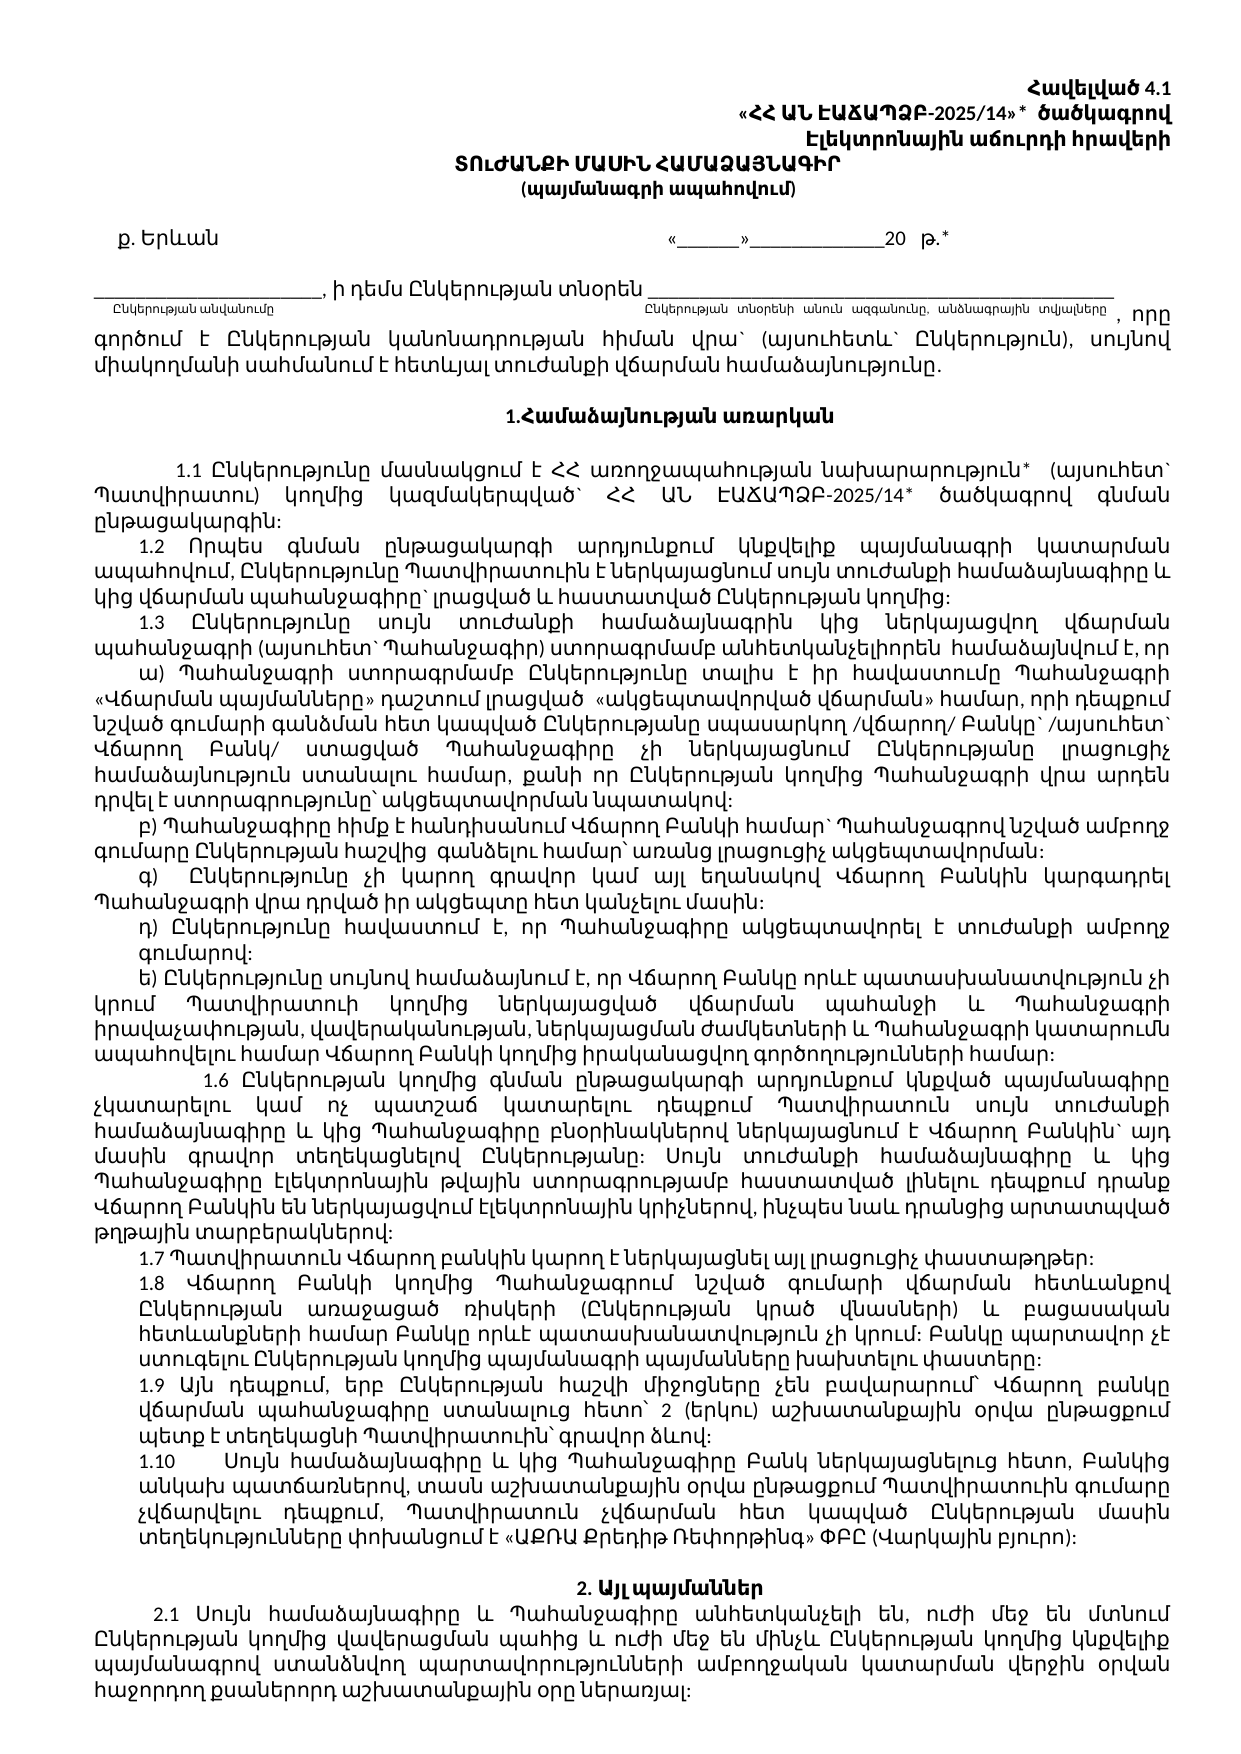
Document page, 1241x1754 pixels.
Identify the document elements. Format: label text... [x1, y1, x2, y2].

text 2. Այլ պայմաններ [169, 1575, 1171, 1601]
text 1.10 Սույն համաձայնագիրը և կից Պահանջագիրը Բանկ ներկայացնելուց հետո, Բանկից անկախ պատճառներով, տասն աշխատանքային օրվա ընթացքում Պատվիրատուին գումարը չվճարվելու դեպքում, Պատվիրատուն չվճարման հետ կապված Ընկերության մասին տեղեկությունները փոխանցում է «ԱՔՌԱ Քրեդիթ Ռեփորթինգ» ՓԲԸ (Վարկային բյուրո): [138, 1448, 1171, 1550]
text Ընկերության անվանումը Ընկերության տնօրենի անուն ազգանունը, անձնագրային տվյալները , որը գործում է Ընկերության կանոնադրության հիման վրա` (այսուհետև` Ընկերություն), սույնով միակողմանի սահմանում է հետևյալ տուժանքի վճարման համաձայնությունը. [94, 301, 1171, 377]
text 1.3 Ընկերությունը սույն տուժանքի համաձայնագրին կից ներկայացվող վճարման պահանջագրի (այսուհետ` Պահանջագիր) ստորագրմամբ անհետկանչելիորեն համաձայնվում է, որ [94, 609, 1171, 660]
text 1.8 Վճարող Բանկի կողմից Պահանջագրում նշված գումարի վճարման հետևանքով Ընկերության առաջացած ռիսկերի (Ընկերության կրած վնասների) և բացասական հետևանքների համար Բանկը որևէ պատասխանատվություն չի կրում: Բանկը պարտավոր չէ ստուգելու Ընկերության կողմից պայմանագրի պայմանները խախտելու փաստերը: [138, 1270, 1171, 1372]
text 1.9 Այն դեպքում, երբ Ընկերության հաշվի միջոցները չեն բավարարում՝ Վճարող բանկը վճարման պահանջագիրը ստանալուց հետո՝ 2 (երկու) աշխատանքային օրվա ընթացքում պետք է տեղեկացնի Պատվիրատուին՝ գրավոր ձևով: [138, 1372, 1171, 1448]
text ՏՈւԺԱՆՔԻ ՄԱՍԻՆ ՀԱՄԱՁԱՅՆԱԳԻՐ [94, 151, 1171, 177]
text ա) Պահանջագրի ստորագրմամբ Ընկերությունը տալիս է իր հավաստումը Պահանջագրի «Վճարման պայմանները» դաշտում լրացված «ակցեպտավորված վճարման» համար, որի դեպքում նշված գումարի գանձման հետ կապված Ընկերությանը սպասարկող /վճարող/ Բանկը` /այսուհետ` Վճարող Բանկ/ ստացված Պահանջագիրը չի ներկայացնում Ընկերությանը լրացուցիչ համաձայնություն ստանալու համար, քանի որ Ընկերության կողմից Պահանջագրի վրա արդեն դրվել է ստորագրությունը՝ ակցեպտավորման նպատակով: [94, 660, 1171, 813]
text «ՀՀ ԱՆ ԷԱՃԱՊՁԲ-2025/14»* ծածկագրով [94, 100, 1171, 126]
text 2.1 Սույն համաձայնագիրը և Պահանջագիրը անհետկանչելի են, ուժի մեջ են մտնում Ընկերության կողմից վավերացման պահից և ուժի մեջ են մինչև Ընկերության կողմից կնքվելիք պայմանագրով ստանձնվող պարտավորությունների ամբողջական կատարման վերջին օրվան հաջորդող քսաներորդ աշխատանքային օրը ներառյալ: [94, 1601, 1171, 1702]
text ե) Ընկերությունը սույնով համաձայնում է, որ Վճարող Բանկը որևէ պատասխանատվություն չի կրում Պատվիրատուի կողմից ներկայացված վճարման պահանջի և Պահանջագրի իրավաչափության, վավերականության, ներկայացման ժամկետների և Պահանջագրի կատարումն ապահովելու համար Վճարող Բանկի կողմից իրականացվող գործողությունների համար: [94, 965, 1171, 1067]
text 1.6 Ընկերության կողմից գնման ընթացակարգի արդյունքում կնքված պայմանագիրը չկատարելու կամ ոչ պատշաճ կատարելու դեպքում Պատվիրատուն սույն տուժանքի համաձայնագիրը և կից Պահանջագիրը բնօրինակներով ներկայացնում է Վճարող Բանկին` այդ մասին գրավոր տեղեկացնելով Ընկերությանը: Սույն տուժանքի համաձայնագիրը և կից Պահանջագիրը էլեկտրոնային թվային ստորագրությամբ հաստատված լինելու դեպքում դրանք Վճարող Բանկին են ներկայացվում էլեկտրոնային կրիչներով, ինչպես նաև դրանցից արտատպված թղթային տարբերակներով: [94, 1067, 1171, 1245]
text գ) Ընկերությունը չի կարող գրավոր կամ այլ եղանակով Վճարող Բանկին կարգադրել Պահանջագրի վրա դրված իր ակցեպտը հետ կանչելու մասին: [94, 864, 1171, 914]
text Հավելված 4.1 [94, 75, 1171, 100]
text 1.2 Որպես գնման ընթացակարգի արդյունքում կնքվելիք պայմանագրի կատարման ապահովում, Ընկերությունը Պատվիրատուին է ներկայացնում սույն տուժանքի համաձայնագիրը և կից վճարման պահանջագիրը` լրացված և հաստատված Ընկերության կողմից: [94, 533, 1171, 609]
text 1.1 Ընկերությունը մասնակցում է ՀՀ առողջապահության նախարարություն* (այսուհետ` Պատվիրատու) կողմից կազմակերպված` ՀՀ ԱՆ ԷԱՃԱՊՁԲ-2025/14* ծածկագրով գնման ընթացակարգին: [94, 457, 1171, 533]
text դ) Ընկերությունը հավաստում է, որ Պահանջագիրը ակցեպտավորել է տուժանքի ամբողջ գումարով: [138, 914, 1171, 965]
text բ) Պահանջագիրը հիմք է հանդիսանում Վճարող Բանկի համար` Պահանջագրով նշված ամբողջ գումարը Ընկերության հաշվից գանձելու համար՝ առանց լրացուցիչ ակցեպտավորման: [94, 813, 1171, 864]
text Էլեկտրոնային աճուրդի հրավերի [94, 126, 1171, 151]
text ______________________, ի դեմս Ընկերության տնօրեն _____________________________________________ [94, 276, 1171, 301]
text ք. Երևան «______»_____________20 թ.* [94, 225, 1171, 250]
text 1.7 Պատվիրատուն Վճարող բանկին կարող է ներկայացնել այլ լրացուցիչ փաստաթղթեր: [138, 1245, 1171, 1270]
text (պայմանագրի ապահովում) [94, 177, 1171, 199]
text 1.Համաձայնության առարկան [169, 403, 1171, 428]
